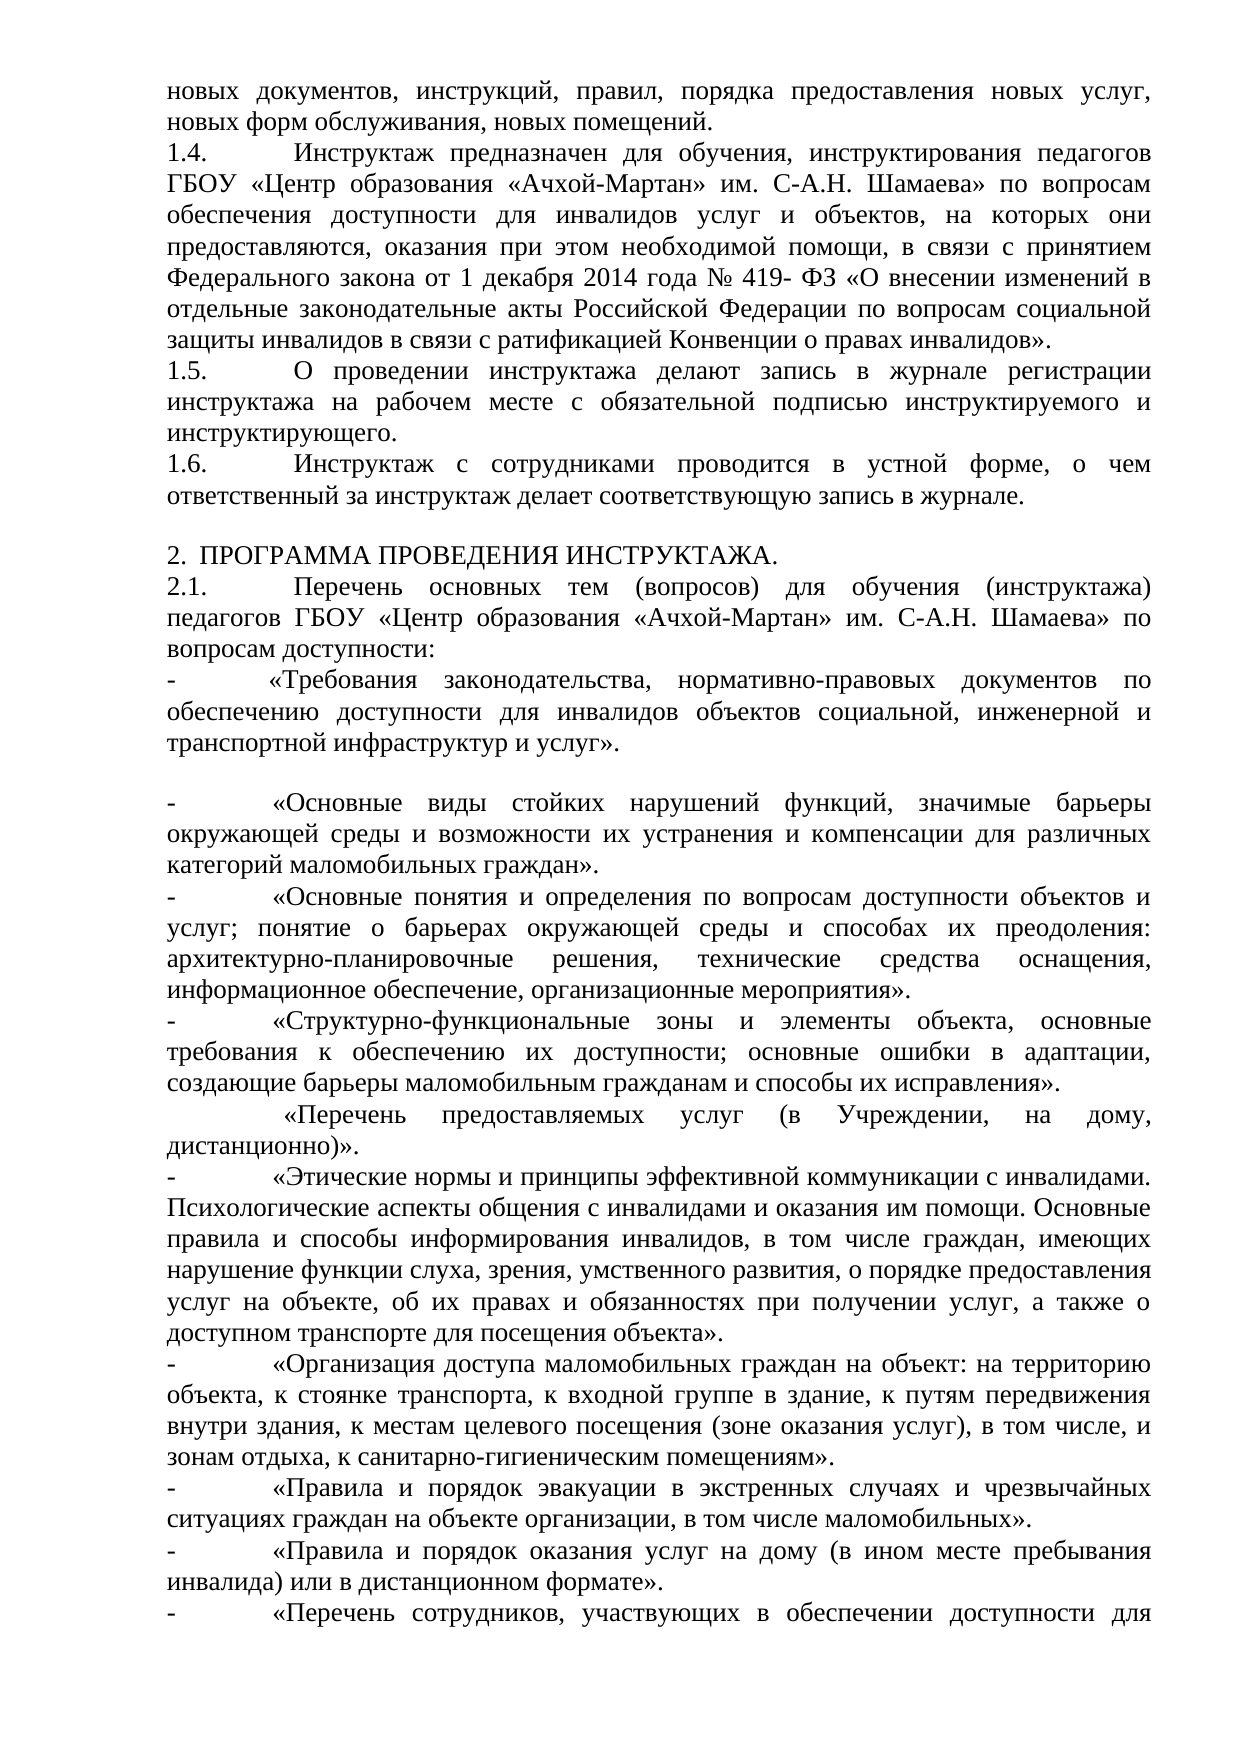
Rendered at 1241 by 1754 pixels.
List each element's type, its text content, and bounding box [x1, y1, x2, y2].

list Инструктаж с сотрудниками проводится в устной форме, о чем ответственный за инструктаж делает соответствующую запись в журнале. [167, 448, 1152, 510]
list «Основные виды стойких нарушений функций, значимые барьеры окружающей среды и возможности их устранения и компенсации для различных категорий маломобильных граждан». [167, 786, 1152, 880]
list «Организация доступа маломобильных граждан на объект: на территорию объекта, к стоянке транспорта, к входной группе в здание, к путям передвижения внутри здания, к местам целевого посещения (зоне оказания услуг), в том числе, и зонам отдыха, к санитарно-гигиеническим помещениям». [167, 1347, 1152, 1471]
text «Перечень предоставляемых услуг (в Учреждении, на дому, дистанционно)». [167, 1098, 1152, 1160]
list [167, 74, 1152, 136]
list Перечень основных тем (вопросов) для обучения (инструктажа) педагогов ГБОУ «Центр образования «Ачхой-Мартан» им. С-А.Н. Шамаева» по вопросам доступности: [167, 570, 1152, 664]
list «Требования законодательства, нормативно-правовых документов по обеспечению доступности для инвалидов объектов социальной, инженерной и транспортной инфраструктур и услуг». [167, 664, 1152, 757]
list ПРОГРАММА ПРОВЕДЕНИЯ ИНСТРУКТАЖА. [167, 539, 1152, 570]
list «Основные понятия и определения по вопросам доступности объектов и услуг; понятие о барьерах окружающей среды и способах их преодоления: архитектурно-планировочные решения, технические средства оснащения, информационное обеспечение, организационные мероприятия». [167, 880, 1152, 1004]
list Инструктаж предназначен для обучения, инструктирования педагогов ГБОУ «Центр образования «Ачхой-Мартан» им. С-А.Н. Шамаева» по вопросам обеспечения доступности для инвалидов услуг и объектов, на которых они предоставляются, оказания при этом необходимой помощи, в связи с принятием Федерального закона от 1 декабря 2014 года № 419- ФЗ «О внесении изменений в отдельные законодательные акты Российской Федерации по вопросам социальной защиты инвалидов в связи с ратификацией Конвенции о правах инвалидов». [167, 136, 1152, 354]
list О проведении инструктажа делают запись в журнале регистрации инструктажа на рабочем месте с обязательной подписью инструктируемого и инструктирующего. [167, 354, 1152, 448]
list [167, 1596, 1152, 1627]
list «Правила и порядок оказания услуг на дому (в ином месте пребывания инвалида) или в дистанционном формате». [167, 1534, 1152, 1596]
list «Правила и порядок эвакуации в экстренных случаях и чрезвычайных ситуациях граждан на объекте организации, в том числе маломобильных». [167, 1471, 1152, 1534]
list «Этические нормы и принципы эффективной коммуникации с инвалидами. Психологические аспекты общения с инвалидами и оказания им помощи. Основные правила и способы информирования инвалидов, в том числе граждан, имеющих нарушение функции слуха, зрения, умственного развития, о порядке предоставления услуг на объекте, об их правах и обязанностях при получении услуг, а также о доступном транспорте для посещения объекта». [167, 1160, 1152, 1347]
list «Структурно-функциональные зоны и элементы объекта, основные требования к обеспечению их доступности; основные ошибки в адаптации, создающие барьеры маломобильным гражданам и способы их исправления». [167, 1004, 1152, 1098]
